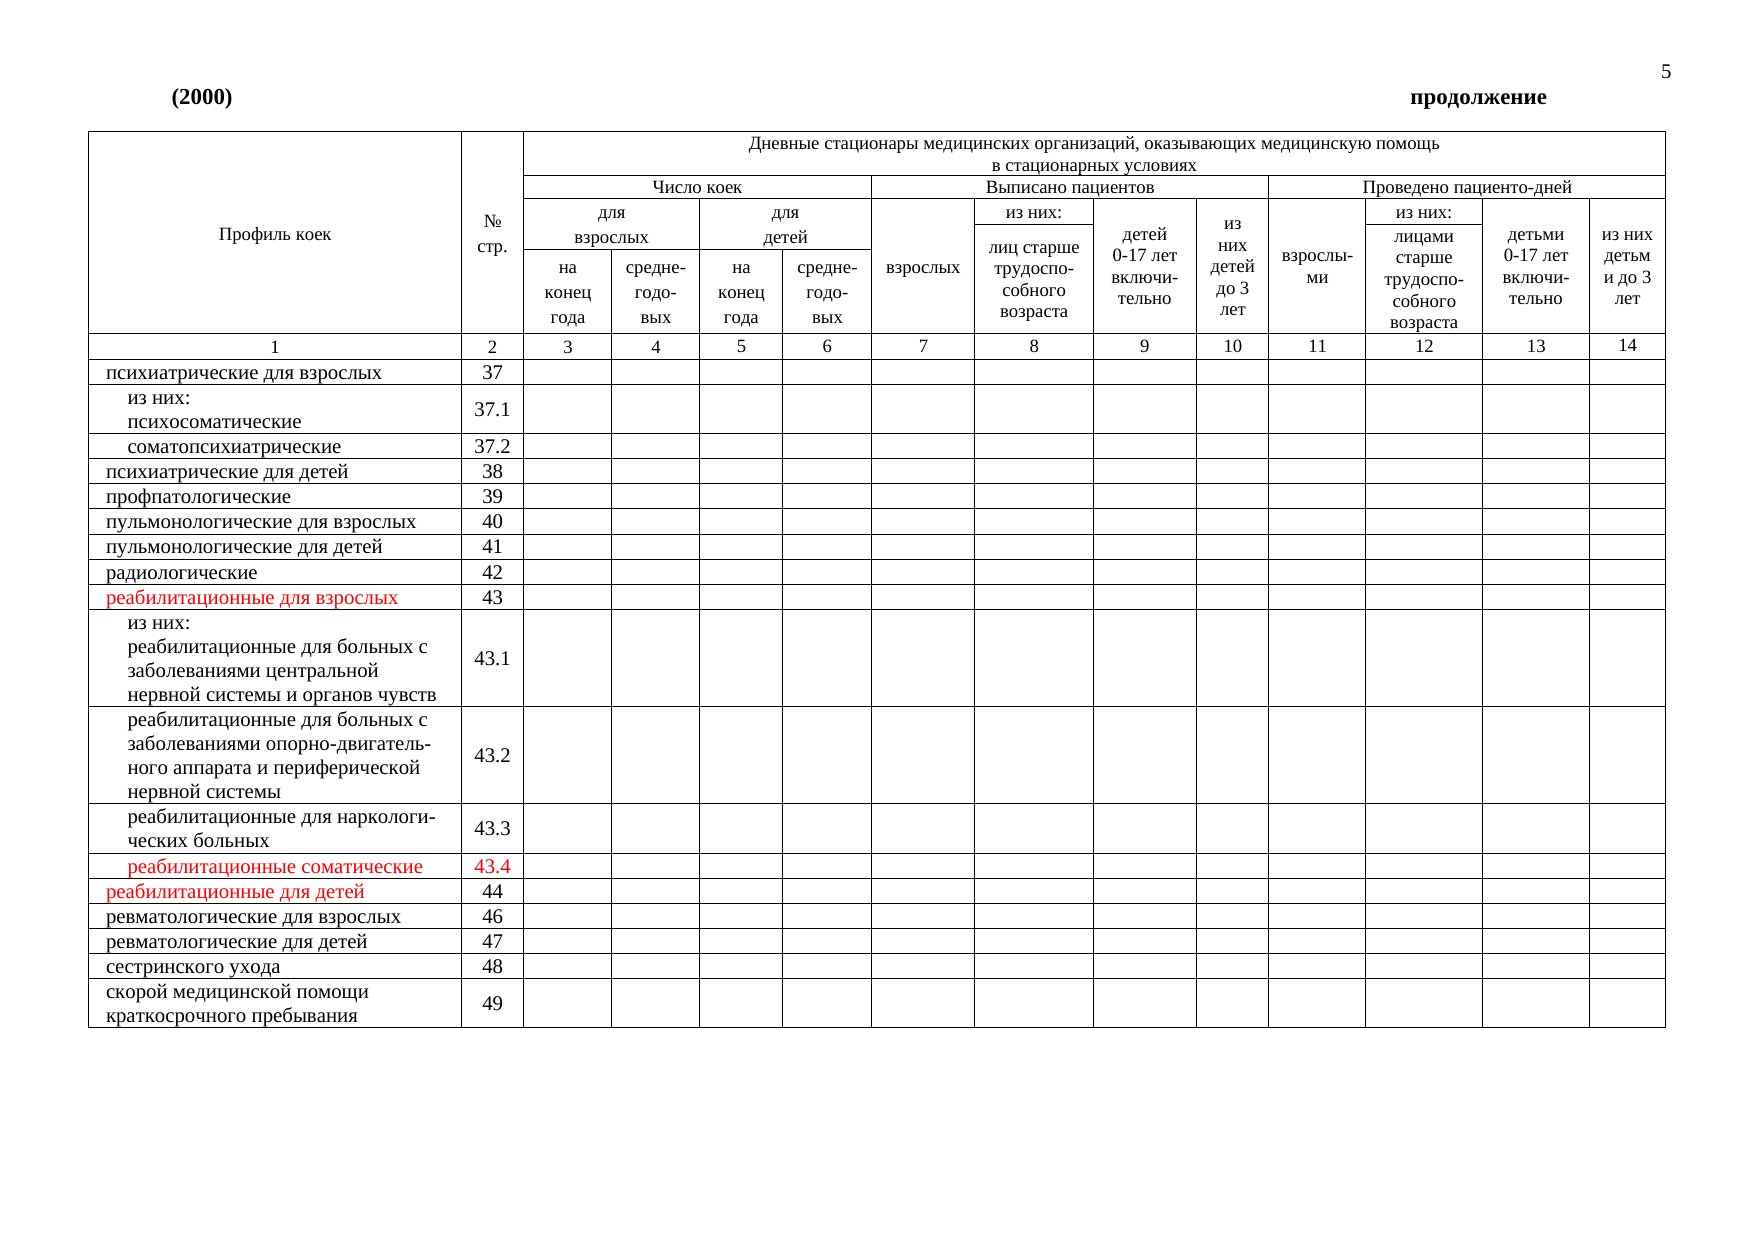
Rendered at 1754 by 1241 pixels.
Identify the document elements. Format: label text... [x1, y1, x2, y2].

table_cell [1094, 929, 1196, 953]
table_cell [612, 707, 699, 803]
table_cell [783, 434, 871, 458]
table_cell реабилитационные соматические [89, 854, 461, 878]
table_cell [1269, 535, 1365, 558]
table_cell [524, 484, 611, 508]
table_cell на конец года [700, 250, 782, 333]
table_cell [524, 459, 611, 483]
table_cell 46 [462, 904, 523, 928]
table_cell [1483, 904, 1589, 928]
table_cell взрослых [872, 199, 974, 333]
table_cell 44 [462, 879, 523, 903]
table_cell [612, 360, 699, 384]
table_cell [975, 929, 1093, 953]
table_cell психиатрические для детей [89, 459, 461, 483]
table_cell 6 [783, 334, 871, 359]
table_cell [1269, 434, 1365, 458]
table_cell [1590, 979, 1665, 1027]
table_cell взрослы-ми [1269, 199, 1365, 333]
table_cell 3 [524, 334, 611, 359]
table_cell [1483, 535, 1589, 558]
table_cell [872, 954, 974, 978]
table_cell [1483, 707, 1589, 803]
table_cell [524, 804, 611, 852]
table_cell [1094, 879, 1196, 903]
table_cell [700, 854, 782, 878]
table_cell [1269, 360, 1365, 384]
table_cell 48 [462, 954, 523, 978]
table_cell [975, 854, 1093, 878]
table_cell детьми 0-17 лет включи-тельно [1483, 199, 1589, 333]
table_cell [1483, 929, 1589, 953]
table_cell [783, 879, 871, 903]
table_cell [872, 904, 974, 928]
table_cell [1590, 434, 1665, 458]
table_cell 1 [89, 334, 461, 359]
table_cell [612, 560, 699, 584]
table_cell [872, 707, 974, 803]
table_cell [1366, 560, 1482, 584]
table_cell [1269, 707, 1365, 803]
table_cell [1483, 585, 1589, 609]
table_cell [524, 385, 611, 433]
table_cell [612, 979, 699, 1027]
table_cell [1094, 610, 1196, 706]
table_cell реабилитационные для детей [89, 879, 461, 903]
table_cell [1269, 585, 1365, 609]
table_cell реабилитационные для наркологи- ческих больных [89, 804, 461, 852]
table_cell [1094, 979, 1196, 1027]
table_cell 12 [1366, 334, 1482, 359]
table_cell [524, 929, 611, 953]
table_cell cредне-годо-вых [612, 250, 699, 333]
table_cell пульмонологические для взрослых [89, 509, 461, 533]
table_cell [1366, 509, 1482, 533]
table_cell 43.3 [462, 804, 523, 852]
table_cell [1590, 560, 1665, 584]
table_cell [700, 560, 782, 584]
table_cell [1483, 484, 1589, 508]
table_header Профиль коек [89, 132, 461, 333]
table_cell 4 [612, 334, 699, 359]
table_cell [612, 854, 699, 878]
table_cell [1366, 707, 1482, 803]
table_cell [612, 484, 699, 508]
table_cell [1366, 904, 1482, 928]
table_cell [1269, 560, 1365, 584]
table_cell [872, 459, 974, 483]
table_cell [612, 385, 699, 433]
table_cell [1483, 360, 1589, 384]
table_cell [872, 535, 974, 558]
table_cell [1483, 879, 1589, 903]
table_cell [612, 879, 699, 903]
table_cell [872, 854, 974, 878]
table_cell 43.1 [462, 610, 523, 706]
table_cell [1269, 484, 1365, 508]
table_cell для взрослых [524, 199, 699, 249]
table_cell [975, 904, 1093, 928]
table_cell [1590, 385, 1665, 433]
table_cell радиологические [89, 560, 461, 584]
table_cell [700, 385, 782, 433]
table_cell [1197, 459, 1268, 483]
table_cell [1366, 360, 1482, 384]
table_cell [1094, 360, 1196, 384]
table_cell [1366, 484, 1482, 508]
table_cell [975, 954, 1093, 978]
table_cell [975, 484, 1093, 508]
table_cell [524, 904, 611, 928]
table_cell [700, 535, 782, 558]
table_cell [872, 804, 974, 852]
table_cell 43.2 [462, 707, 523, 803]
table_cell Проведено пациенто-дней [1269, 176, 1665, 198]
table_cell [700, 434, 782, 458]
table_cell [612, 954, 699, 978]
table_cell скорой медицинской помощи краткосрочного пребывания [89, 979, 461, 1027]
table_cell [872, 929, 974, 953]
table_header Дневные стационары медицинских организаций, оказывающих медицинскую помощь в стационарных условиях [524, 132, 1665, 175]
table_cell [1197, 535, 1268, 558]
table_cell ревматологические для детей [89, 929, 461, 953]
table_cell [524, 879, 611, 903]
table_cell [700, 879, 782, 903]
table_cell 37 [462, 360, 523, 384]
table_cell [1483, 979, 1589, 1027]
table_cell [783, 854, 871, 878]
table_cell [1269, 385, 1365, 433]
table_cell [1483, 954, 1589, 978]
table_cell [1094, 385, 1196, 433]
table_cell [1197, 904, 1268, 928]
table_cell [872, 610, 974, 706]
table_cell [1197, 804, 1268, 852]
table_cell [700, 509, 782, 533]
table_cell [700, 585, 782, 609]
table_cell [1590, 535, 1665, 558]
table_cell [612, 459, 699, 483]
table_cell 14 [1590, 334, 1665, 359]
table_cell 38 [462, 459, 523, 483]
table_cell [700, 360, 782, 384]
table_cell [872, 360, 974, 384]
table_cell 11 [1269, 334, 1365, 359]
table_cell [1366, 979, 1482, 1027]
table_cell [1094, 854, 1196, 878]
table_cell [1366, 929, 1482, 953]
table_cell [1197, 560, 1268, 584]
table_cell [975, 385, 1093, 433]
table_cell из них: реабилитационные для больных с заболеваниями центральной нервной системы и органов чувств [89, 610, 461, 706]
table_cell [975, 434, 1093, 458]
table_cell профпатологические [89, 484, 461, 508]
table_cell соматопсихиатрические [89, 434, 461, 458]
table_cell [700, 954, 782, 978]
table_cell [783, 707, 871, 803]
table_cell [872, 585, 974, 609]
table_cell 42 [462, 560, 523, 584]
table_cell [700, 459, 782, 483]
table_cell [524, 854, 611, 878]
table_cell 13 [1483, 334, 1589, 359]
table_cell [1366, 459, 1482, 483]
table_cell [1269, 509, 1365, 533]
table_cell 40 [462, 509, 523, 533]
table_cell [975, 535, 1093, 558]
table_cell [700, 979, 782, 1027]
table_cell [1197, 610, 1268, 706]
table_cell [1269, 904, 1365, 928]
table_cell [1366, 385, 1482, 433]
table_cell [1269, 610, 1365, 706]
table_cell [872, 509, 974, 533]
table_cell [783, 929, 871, 953]
table_cell [872, 385, 974, 433]
table_cell [783, 979, 871, 1027]
table_cell [1269, 804, 1365, 852]
table_cell 37.1 [462, 385, 523, 433]
table_cell [783, 804, 871, 852]
table_cell [524, 434, 611, 458]
table_cell [975, 360, 1093, 384]
table_cell [1590, 879, 1665, 903]
table_cell [612, 610, 699, 706]
table_cell 43.4 [462, 854, 523, 878]
table_cell [975, 585, 1093, 609]
table_cell [783, 954, 871, 978]
table_cell [700, 929, 782, 953]
table_cell [1269, 459, 1365, 483]
table_cell [1094, 904, 1196, 928]
table_cell [975, 707, 1093, 803]
table_cell [524, 610, 611, 706]
table_cell [700, 610, 782, 706]
table_cell [1197, 707, 1268, 803]
table_cell [1366, 954, 1482, 978]
table_cell [1483, 560, 1589, 584]
table_cell [975, 979, 1093, 1027]
table_cell 8 [975, 334, 1093, 359]
table_cell из них: [975, 199, 1093, 224]
table_cell [783, 459, 871, 483]
table_cell [1197, 360, 1268, 384]
table_cell [783, 904, 871, 928]
table_cell 10 [1197, 334, 1268, 359]
table_cell 43 [462, 585, 523, 609]
table_cell [1590, 610, 1665, 706]
table_cell [783, 585, 871, 609]
table_cell 39 [462, 484, 523, 508]
table_cell [1197, 954, 1268, 978]
table_cell [1366, 804, 1482, 852]
text (2000) продолжение [171, 83, 1671, 109]
table_cell [524, 979, 611, 1027]
table_cell реабилитационные для больных с заболеваниями опорно-двигатель- ного аппарата и периферической нервной системы [89, 707, 461, 803]
table_cell [524, 560, 611, 584]
table_cell [524, 707, 611, 803]
table_cell из них: психосоматические [89, 385, 461, 433]
table_cell [1197, 434, 1268, 458]
table_cell 47 [462, 929, 523, 953]
table_cell [612, 904, 699, 928]
table_cell [1366, 434, 1482, 458]
table_cell [872, 979, 974, 1027]
table_cell [1094, 535, 1196, 558]
table_cell 2 [462, 334, 523, 359]
table_header № стр. [462, 132, 523, 333]
table_cell [700, 804, 782, 852]
table_cell [975, 804, 1093, 852]
table_cell лицами старше трудоспо-собного возраста [1366, 225, 1482, 333]
table_cell [1590, 904, 1665, 928]
table_cell [612, 535, 699, 558]
table_cell [1094, 560, 1196, 584]
table_cell [1269, 954, 1365, 978]
table_cell [612, 585, 699, 609]
table_cell [872, 484, 974, 508]
table_cell [1590, 929, 1665, 953]
table_cell [872, 560, 974, 584]
table_cell [1483, 434, 1589, 458]
table_cell [1197, 929, 1268, 953]
table_cell 49 [462, 979, 523, 1027]
table_cell [975, 509, 1093, 533]
table_cell [975, 610, 1093, 706]
table_cell [783, 360, 871, 384]
table_cell [612, 929, 699, 953]
table_cell [1197, 979, 1268, 1027]
table_cell [1590, 854, 1665, 878]
table_cell ревматологические для взрослых [89, 904, 461, 928]
table_cell [1094, 509, 1196, 533]
table_cell реабилитационные для взрослых [89, 585, 461, 609]
table_cell 7 [872, 334, 974, 359]
table_cell [1269, 979, 1365, 1027]
table_cell для детей [700, 199, 871, 249]
table_cell cредне-годо-вых [783, 250, 871, 333]
table_cell [612, 434, 699, 458]
table_cell [1197, 879, 1268, 903]
table_cell 37.2 [462, 434, 523, 458]
table_cell 5 [700, 334, 782, 359]
table_cell [1590, 484, 1665, 508]
table_cell [1590, 954, 1665, 978]
table_cell [783, 385, 871, 433]
table_cell [1483, 509, 1589, 533]
table_cell [1094, 434, 1196, 458]
table_cell [1366, 535, 1482, 558]
table_cell [524, 509, 611, 533]
table_cell [1483, 804, 1589, 852]
table_cell [1197, 509, 1268, 533]
table_cell [1197, 385, 1268, 433]
table_cell [1094, 585, 1196, 609]
table_cell [975, 560, 1093, 584]
table_cell сестринского ухода [89, 954, 461, 978]
table_cell лиц старше трудоспо-собного возраста [975, 225, 1093, 333]
table_cell [1483, 610, 1589, 706]
table_cell [1197, 585, 1268, 609]
table_cell [524, 954, 611, 978]
table_cell [1590, 707, 1665, 803]
table_cell [1483, 854, 1589, 878]
table_cell [975, 879, 1093, 903]
table_cell [1366, 854, 1482, 878]
table_cell [783, 535, 871, 558]
table_cell [783, 509, 871, 533]
table_cell пульмонологические для детей [89, 535, 461, 558]
table_cell [872, 879, 974, 903]
table_cell [1590, 585, 1665, 609]
table_cell [700, 904, 782, 928]
table_cell [1269, 879, 1365, 903]
table_cell [1483, 385, 1589, 433]
table_cell [1094, 954, 1196, 978]
table_cell Число коек [524, 176, 871, 198]
table_cell из них: [1366, 199, 1482, 224]
table_cell [524, 585, 611, 609]
table_cell [1366, 585, 1482, 609]
table_cell [1590, 360, 1665, 384]
table_cell [1094, 804, 1196, 852]
table_cell детей 0-17 лет включи-тельно [1094, 199, 1196, 333]
table_cell [1094, 459, 1196, 483]
table_cell психиатрические для взрослых [89, 360, 461, 384]
table_cell [524, 535, 611, 558]
table_cell [783, 484, 871, 508]
table_cell [1590, 509, 1665, 533]
table_cell [975, 459, 1093, 483]
table_cell из них детей до 3 лет [1197, 199, 1268, 333]
table_cell Выписано пациентов [872, 176, 1268, 198]
table_cell [1197, 484, 1268, 508]
table_cell [524, 360, 611, 384]
table_cell [783, 560, 871, 584]
table_cell [1094, 707, 1196, 803]
table_cell [612, 509, 699, 533]
table_cell [1366, 879, 1482, 903]
table_cell [1269, 854, 1365, 878]
table_cell [783, 610, 871, 706]
table_cell [1094, 484, 1196, 508]
table_cell 41 [462, 535, 523, 558]
table_cell [1590, 459, 1665, 483]
table_cell [1269, 929, 1365, 953]
table_cell [700, 484, 782, 508]
table_cell [612, 804, 699, 852]
table_cell [872, 434, 974, 458]
table_cell на конец года [524, 250, 611, 333]
table_cell [1590, 804, 1665, 852]
table_cell [1483, 459, 1589, 483]
table_cell из них детьми до 3 лет [1590, 199, 1665, 333]
table_cell [700, 707, 782, 803]
table_cell [1197, 854, 1268, 878]
table_cell [1366, 610, 1482, 706]
table_cell 9 [1094, 334, 1196, 359]
